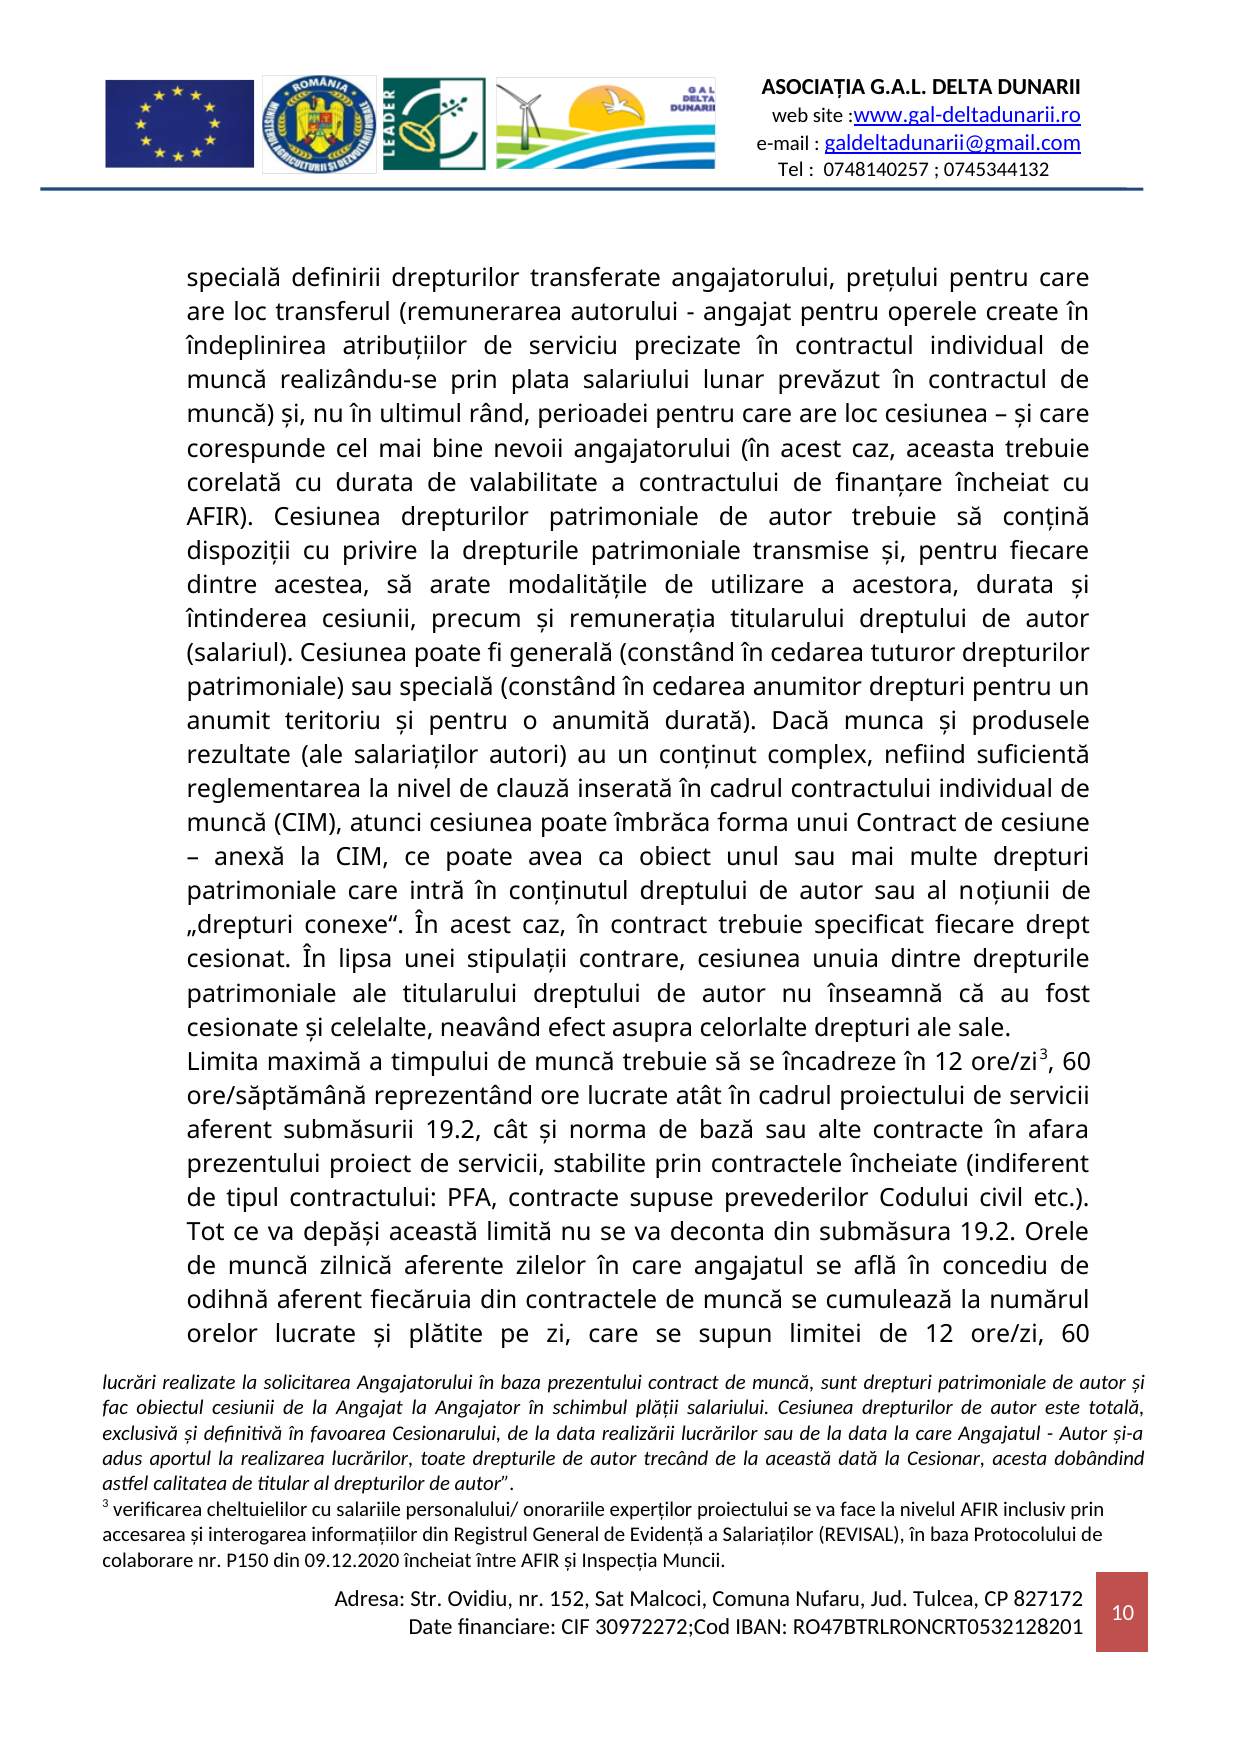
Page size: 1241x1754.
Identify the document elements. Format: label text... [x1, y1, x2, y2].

picture [102, 73, 721, 176]
